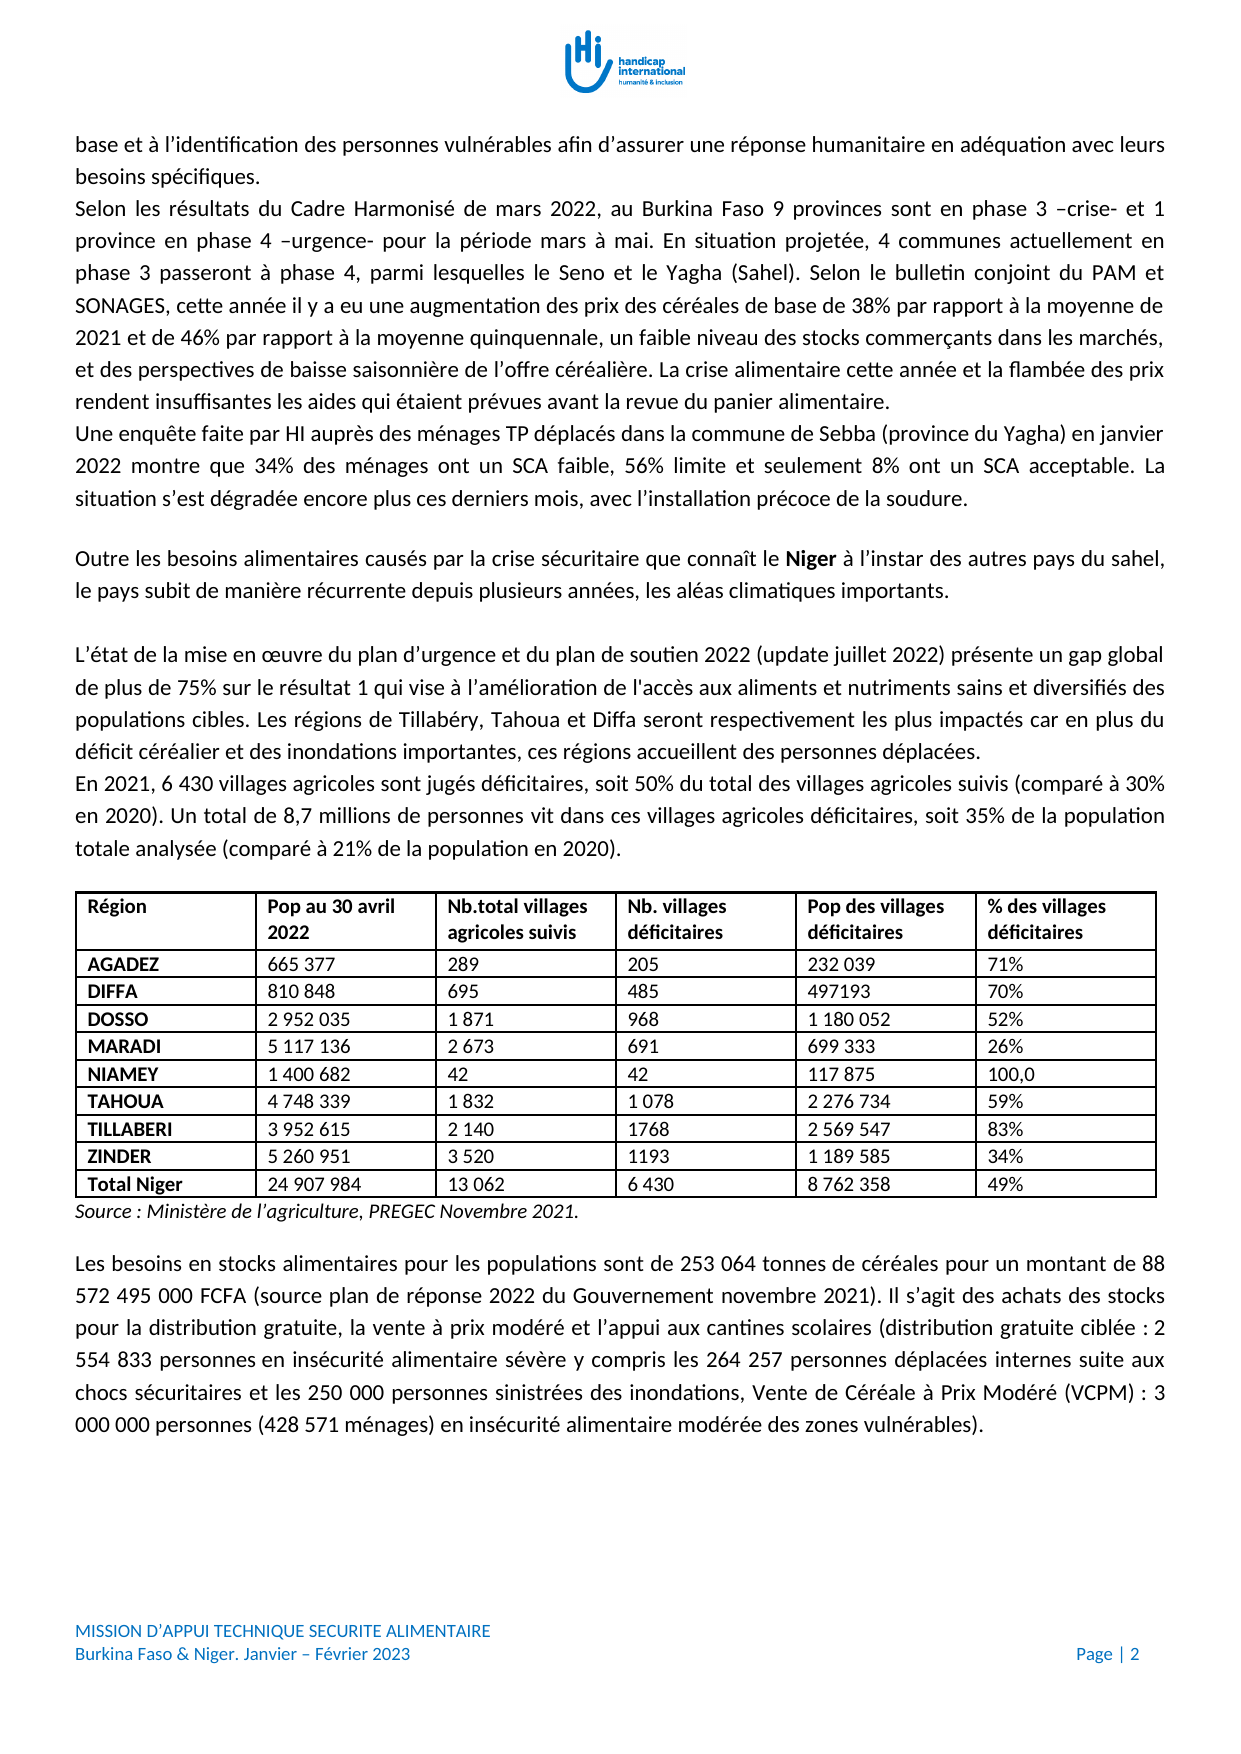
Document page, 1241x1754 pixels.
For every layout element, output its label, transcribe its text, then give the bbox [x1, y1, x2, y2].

table_cell 691 [617, 1033, 795, 1059]
text Une enquête faite par HI auprès des ménages TP déplacés dans la commune de Sebba (province du Yagha) en janvier 2022 montre que 34% des ménages ont un SCA faible, 56% limite et seulement 8% ont un SCA acceptable. La situation s’est dégradée encore plus ces derniers mois, avec l’installation précoce de la soudure. [75, 419, 1165, 512]
table_header Pop des villages déficitaires [797, 894, 975, 949]
text Les besoins en stocks alimentaires pour les populations sont de 253 064 tonnes de céréales pour un montant de 88 572 495 000 FCFA (source plan de réponse 2022 du Gouvernement novembre 2021). Il s’agit des achats des stocks pour la distribution gratuite, la vente à prix modéré et l’appui aux cantines scolaires (distribution gratuite ciblée : 2 554 833 personnes en insécurité alimentaire sévère y compris les 264 257 personnes déplacées internes suite aux chocs sécuritaires et les 250 000 personnes sinistrées des inondations, Vente de Céréale à Prix Modéré (VCPM) : 3 000 000 personnes (428 571 ménages) en insécurité alimentaire modérée des zones vulnérables). [75, 1249, 1165, 1438]
text Outre les besoins alimentaires causés par la crise sécuritaire que connaît le Niger à l’instar des autres pays du sahel, le pays subit de manière récurrente depuis plusieurs années, les aléas climatiques importants. [75, 544, 1165, 604]
table_cell 1 832 [437, 1088, 615, 1114]
table_header Nb. villages déficitaires [617, 894, 795, 949]
table_cell 117 875 [797, 1061, 975, 1086]
table_cell 2 569 547 [797, 1116, 975, 1141]
table_cell ZINDER [77, 1143, 255, 1169]
table_cell Total Niger [77, 1171, 255, 1196]
table_header % des villages déficitaires [977, 894, 1155, 949]
table_cell 71% [977, 951, 1155, 976]
table_cell 26% [977, 1033, 1155, 1059]
table_cell 1768 [617, 1116, 795, 1141]
picture [559, 24, 687, 97]
table_cell MARADI [77, 1033, 255, 1059]
table_cell 1193 [617, 1143, 795, 1169]
table_header Nb.total villages agricoles suivis [437, 894, 615, 949]
text Source : Ministère de l’agriculture, PREGEC Novembre 2021. [75, 1198, 1165, 1224]
table_cell 4 748 339 [257, 1088, 435, 1114]
table_cell 1 871 [437, 1006, 615, 1031]
table_cell 1 189 585 [797, 1143, 975, 1169]
table_cell 968 [617, 1006, 795, 1031]
table_cell 810 848 [257, 978, 435, 1004]
table_cell 52% [977, 1006, 1155, 1031]
text En 2021, 6 430 villages agricoles sont jugés déficitaires, soit 50% du total des villages agricoles suivis (comparé à 30% en 2020). Un total de 8,7 millions de personnes vit dans ces villages agricoles déficitaires, soit 35% de la population totale analysée (comparé à 21% de la population en 2020). [75, 769, 1165, 862]
table_cell 2 140 [437, 1116, 615, 1141]
table_cell 232 039 [797, 951, 975, 976]
table_cell 24 907 984 [257, 1171, 435, 1196]
table_cell 70% [977, 978, 1155, 1004]
table_cell 100,0 [977, 1061, 1155, 1086]
table_header Pop au 30 avril 2022 [257, 894, 435, 949]
table_cell 3 520 [437, 1143, 615, 1169]
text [75, 130, 1165, 190]
table_cell 289 [437, 951, 615, 976]
table_cell 3 952 615 [257, 1116, 435, 1141]
table_cell 665 377 [257, 951, 435, 976]
table_cell 5 260 951 [257, 1143, 435, 1169]
table_cell NIAMEY [77, 1061, 255, 1086]
table_cell 5 117 136 [257, 1033, 435, 1059]
table_cell 699 333 [797, 1033, 975, 1059]
table_header Région [77, 894, 255, 949]
table_cell 13 062 [437, 1171, 615, 1196]
table_cell 2 276 734 [797, 1088, 975, 1114]
text L’état de la mise en œuvre du plan d’urgence et du plan de soutien 2022 (update juillet 2022) présente un gap global de plus de 75% sur le résultat 1 qui vise à l’amélioration de l'accès aux aliments et nutriments sains et diversifiés des populations cibles. Les régions de Tillabéry, Tahoua et Diffa seront respectivement les plus impactés car en plus du déficit céréalier et des inondations importantes, ces régions accueillent des personnes déplacées. [75, 641, 1165, 765]
table_cell 34% [977, 1143, 1155, 1169]
table_cell 1 400 682 [257, 1061, 435, 1086]
table_cell 83% [977, 1116, 1155, 1141]
text Selon les résultats du Cadre Harmonisé de mars 2022, au Burkina Faso 9 provinces sont en phase 3 –crise- et 1 province en phase 4 –urgence- pour la période mars à mai. En situation projetée, 4 communes actuellement en phase 3 passeront à phase 4, parmi lesquelles le Seno et le Yagha (Sahel). Selon le bulletin conjoint du PAM et SONAGES, cette année il y a eu une augmentation des prix des céréales de base de 38% par rapport à la moyenne de 2021 et de 46% par rapport à la moyenne quinquennale, un faible niveau des stocks commerçants dans les marchés, et des perspectives de baisse saisonnière de l’offre céréalière. La crise alimentaire cette année et la flambée des prix rendent insuffisantes les aides qui étaient prévues avant la revue du panier alimentaire. [75, 194, 1165, 415]
table_cell 2 673 [437, 1033, 615, 1059]
table_cell 2 952 035 [257, 1006, 435, 1031]
table_cell 485 [617, 978, 795, 1004]
table_cell TAHOUA [77, 1088, 255, 1114]
table_cell 42 [437, 1061, 615, 1086]
table_cell DIFFA [77, 978, 255, 1004]
table_cell 49% [977, 1171, 1155, 1196]
table_cell 59% [977, 1088, 1155, 1114]
table_cell 497193 [797, 978, 975, 1004]
table_cell AGADEZ [77, 951, 255, 976]
table_cell 42 [617, 1061, 795, 1086]
table_cell 1 078 [617, 1088, 795, 1114]
table_cell 8 762 358 [797, 1171, 975, 1196]
table_cell 1 180 052 [797, 1006, 975, 1031]
table_cell DOSSO [77, 1006, 255, 1031]
table_cell 205 [617, 951, 795, 976]
table_cell 695 [437, 978, 615, 1004]
table_cell TILLABERI [77, 1116, 255, 1141]
table_cell 6 430 [617, 1171, 795, 1196]
